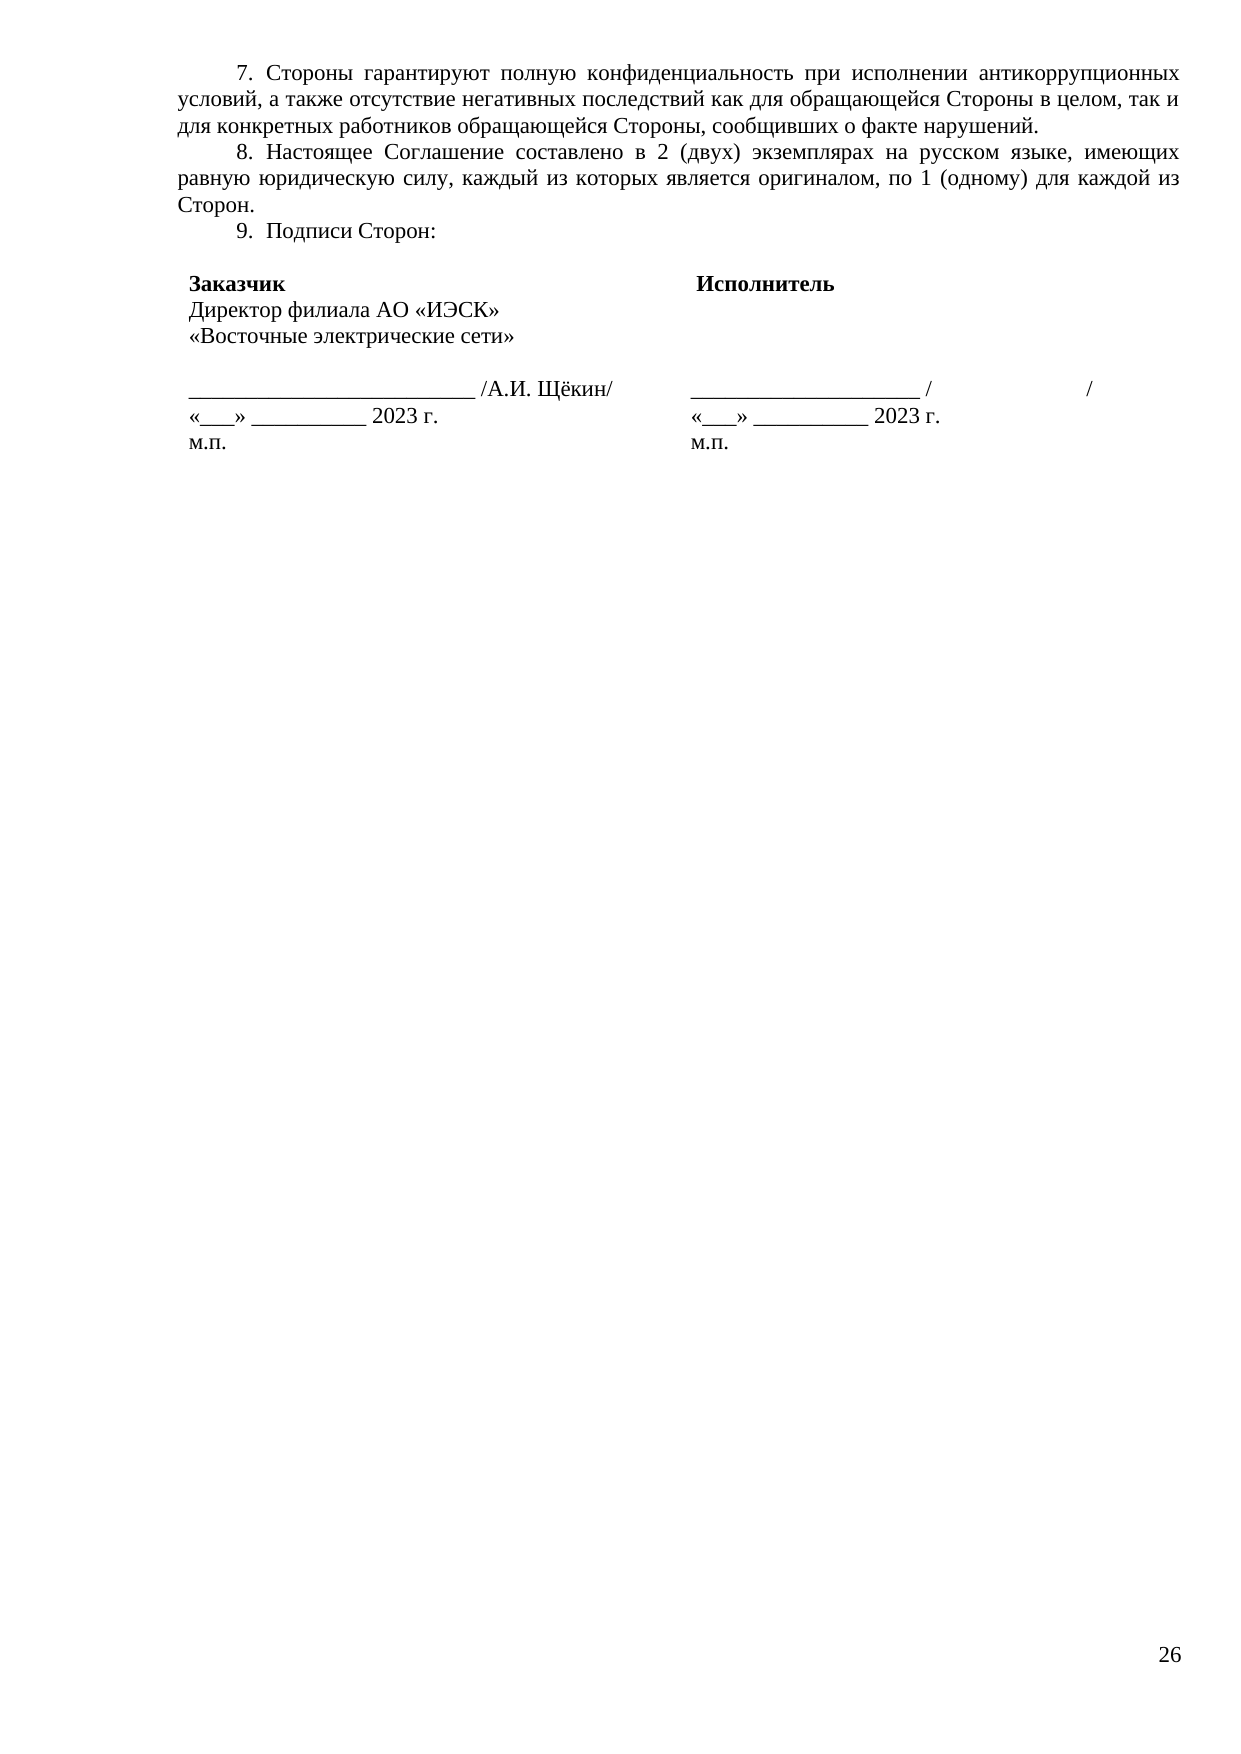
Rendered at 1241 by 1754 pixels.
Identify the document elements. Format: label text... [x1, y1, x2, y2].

list Подписи Сторон: [177, 217, 1179, 243]
list Настоящее Соглашение составлено в 2 (двух) экземплярах на русском языке, имеющих равную юридическую силу, каждый из которых является оригиналом, по 1 (одному) для каждой из Сторон. [177, 138, 1181, 217]
table_header Исполнитель ____________________ / / «___» __________ 2023 г. м.п. [679, 270, 1181, 454]
list Стороны гарантируют полную конфиденциальность при исполнении антикоррупционных условий, а также отсутствие негативных последствий как для обращающейся Стороны в целом, так и для конкретных работников обращающейся Стороны, сообщивших о факте нарушений. [177, 59, 1181, 138]
table_header Заказчик Директор филиала АО «ИЭСК» «Восточные электрические сети» _________________________ /А.И. Щёкин/ «___» __________ 2023 г. м.п. [177, 270, 679, 454]
